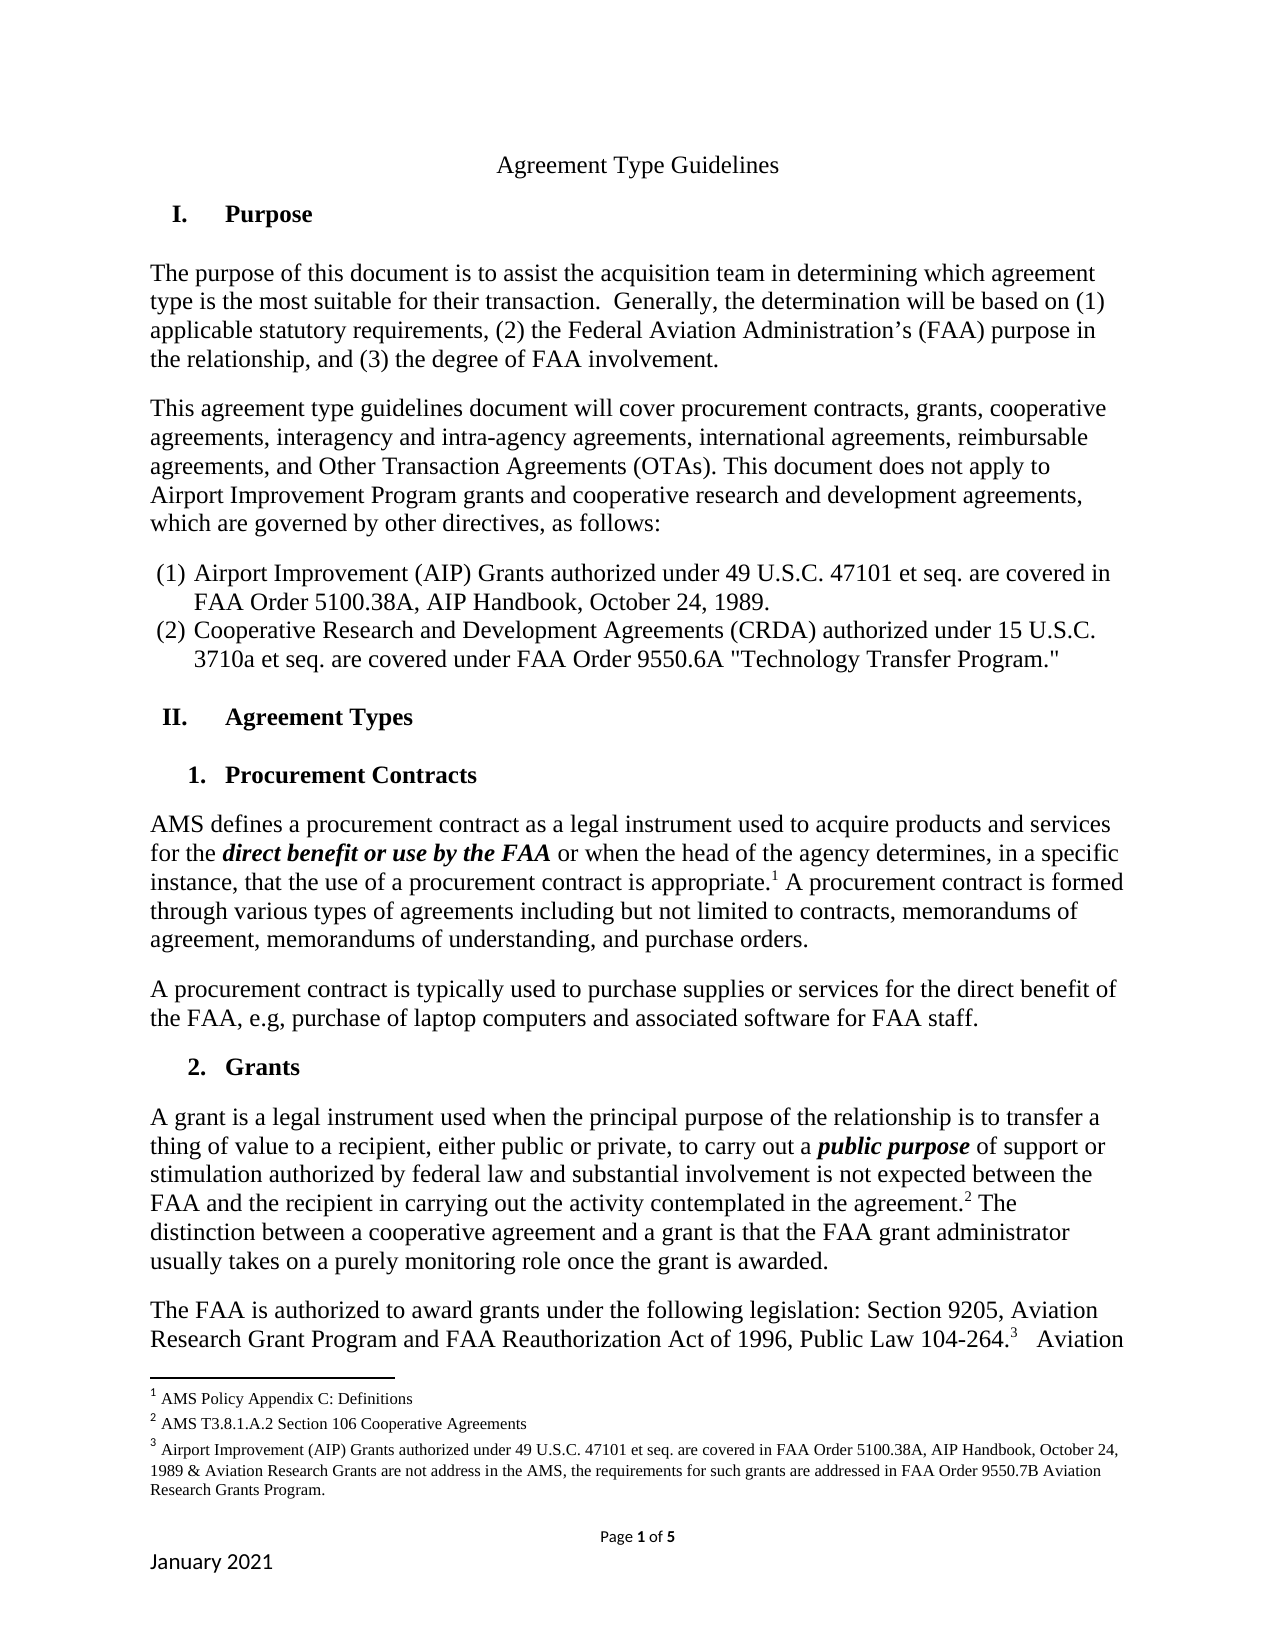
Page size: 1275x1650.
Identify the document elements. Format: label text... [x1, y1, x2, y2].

list Cooperative Research and Development Agreements (CRDA) authorized under 15 U.S.C. 3710a et seq. are covered under FAA Order 9550.6A "Technology Transfer Program." [156, 616, 1125, 673]
text The purpose of this document is to assist the acquisition team in determining which agreement type is the most suitable for their transaction. Generally, the determination will be based on (1) applicable statutory requirements, (2) the Federal Aviation Administration’s (FAA) purpose in the relationship, and (3) the degree of FAA involvement. [150, 258, 1125, 373]
list Agreement Types [187, 702, 1125, 731]
text A grant is a legal instrument used when the principal purpose of the relationship is to transfer a thing of value to a recipient, either public or private, to carry out a public purpose of support or stimulation authorized by federal law and substantial involvement is not expected between the FAA and the recipient in carrying out the activity contemplated in the agreement. The distinction between a cooperative agreement and a grant is that the FAA grant administrator usually takes on a purely monitoring role once the grant is awarded. [150, 1102, 1125, 1274]
list Grants [187, 1052, 1125, 1081]
list Airport Improvement (AIP) Grants authorized under 49 U.S.C. 47101 et seq. are covered in FAA Order 5100.38A, AIP Handbook, October 24, 1989. [156, 558, 1125, 616]
text This agreement type guidelines document will cover procurement contracts, grants, cooperative agreements, interagency and intra-agency agreements, international agreements, reimbursable agreements, and Other Transaction Agreements (OTAs). This document does not apply to Airport Improvement Program grants and cooperative research and development agreements, which are governed by other directives, as follows: [150, 393, 1125, 537]
text Agreement Type Guidelines [150, 150, 1125, 179]
list Purpose [187, 199, 1125, 228]
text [150, 1295, 1125, 1353]
list Procurement Contracts [187, 760, 1125, 789]
text AMS defines a procurement contract as a legal instrument used to acquire products and services for the direct benefit or use by the FAA or when the head of the agency determines, in a specific instance, that the use of a procurement contract is appropriate. A procurement contract is formed through various types of agreements including but not limited to contracts, memorandums of agreement, memorandums of understanding, and purchase orders. [150, 809, 1125, 953]
text A procurement contract is typically used to purchase supplies or services for the direct benefit of the FAA, e.g, purchase of laptop computers and associated software for FAA staff. [150, 974, 1125, 1032]
